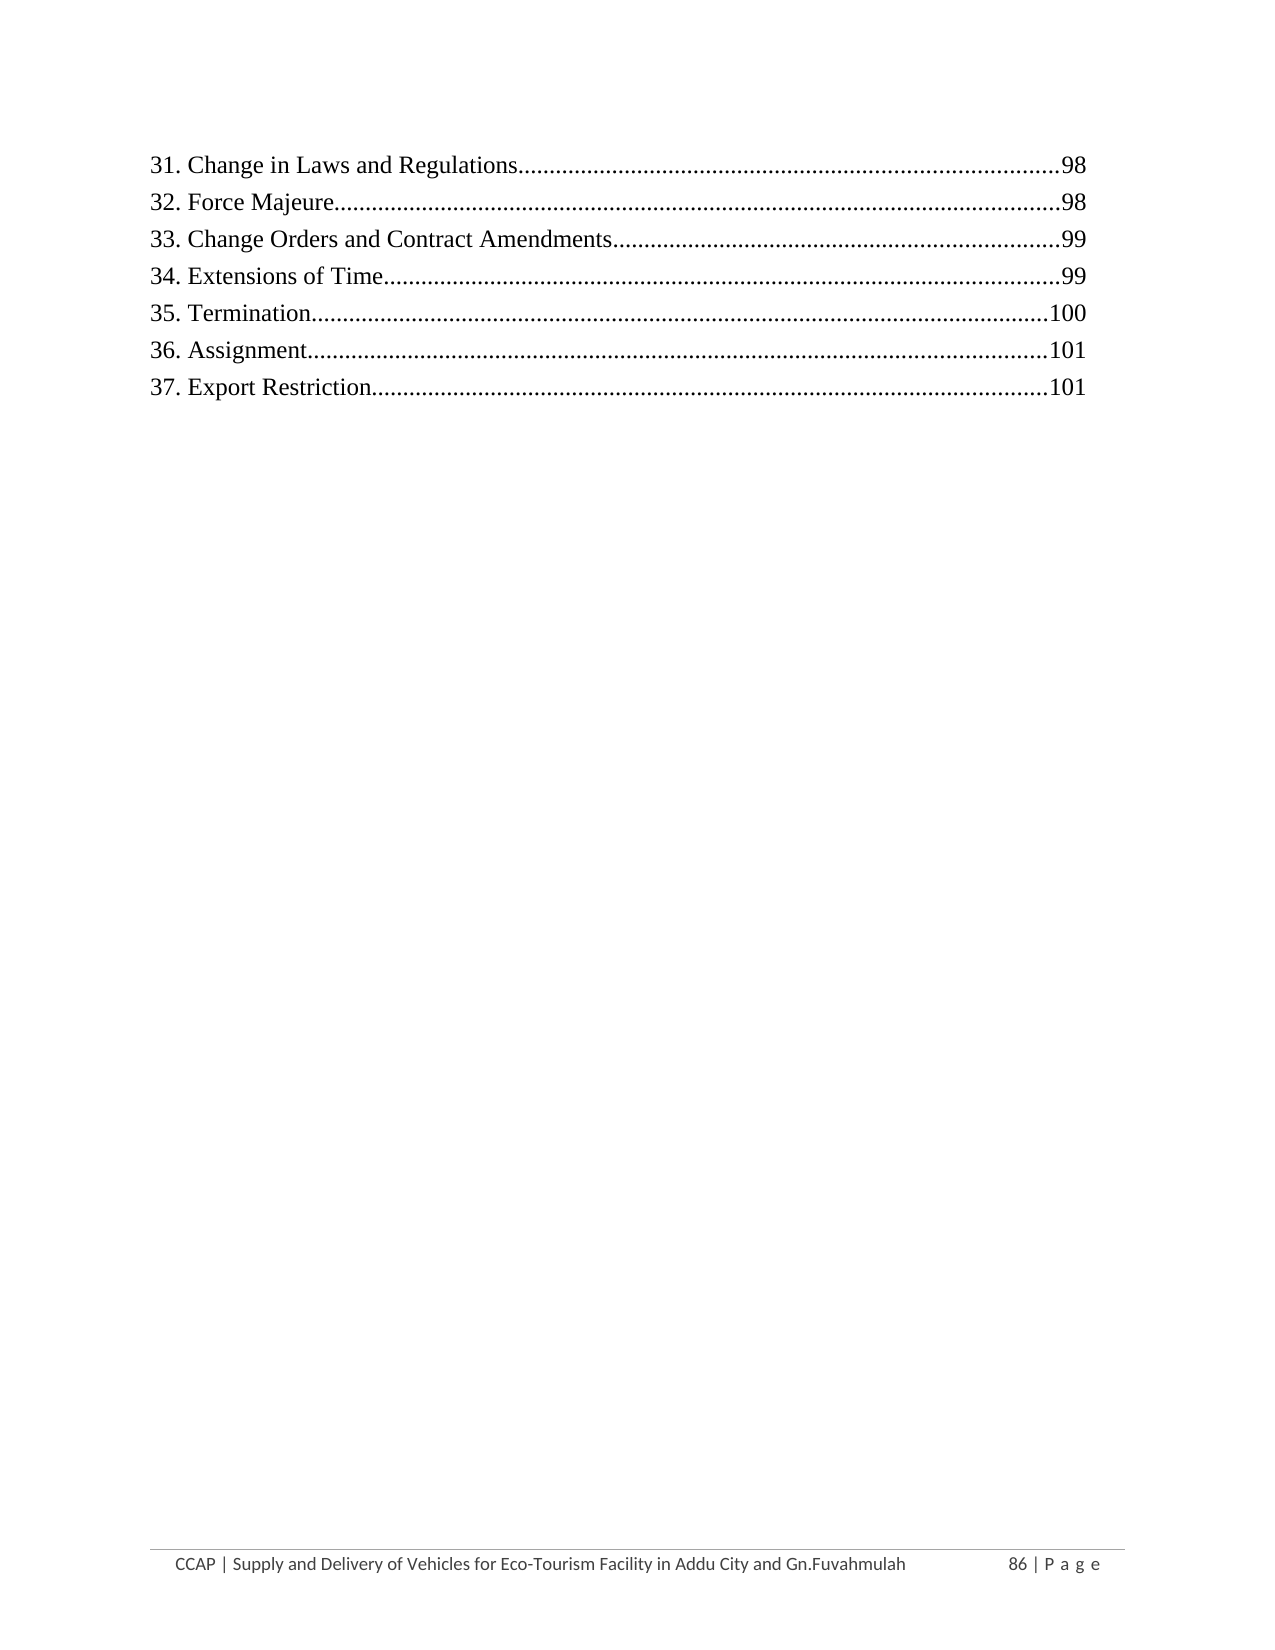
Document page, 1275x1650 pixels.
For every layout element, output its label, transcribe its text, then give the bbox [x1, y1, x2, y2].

text 33. Change Orders and Contract Amendments 99 [150, 224, 1125, 253]
text 35. Termination 100 [150, 298, 1125, 327]
text 31. Change in Laws and Regulations 98 [150, 150, 1125, 179]
text 34. Extensions of Time 99 [150, 261, 1125, 290]
text 37. Export Restriction 101 [150, 372, 1125, 401]
text 32. Force Majeure 98 [150, 187, 1125, 216]
text 36. Assignment 101 [150, 335, 1125, 364]
